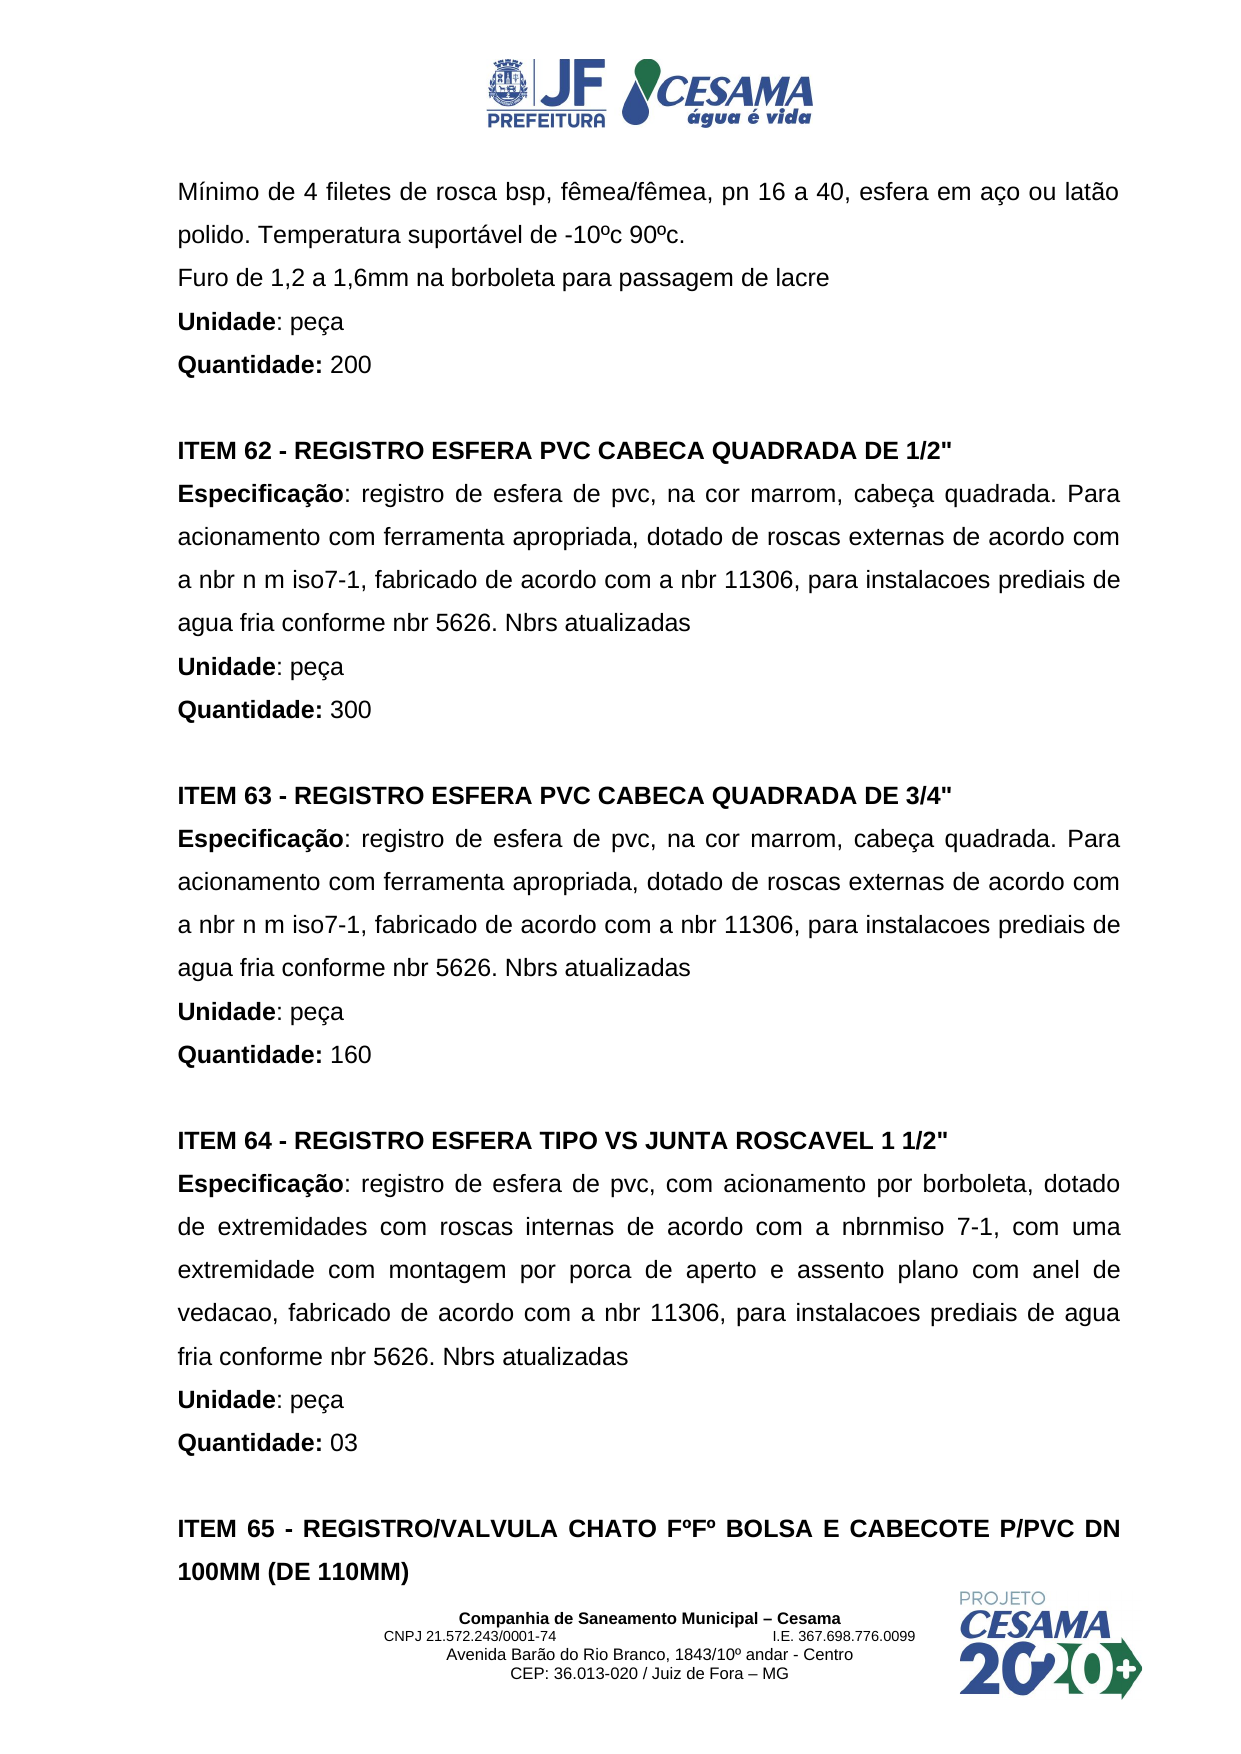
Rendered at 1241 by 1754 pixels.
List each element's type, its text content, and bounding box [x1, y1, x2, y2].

text Mínimo de 4 filetes de rosca bsp, fêmea/fêmea, pn 16 a 40, esfera em aço ou latão polido. Temperatura suportável de -10ºc 90ºc. [177, 177, 1122, 249]
text Unidade: peça [177, 307, 1122, 335]
text Especificação: registro de esfera de pvc, na cor marrom, cabeça quadrada. Para acionamento com ferramenta apropriada, dotado de roscas externas de acordo com a nbr n m iso7-1, fabricado de acordo com a nbr 11306, para instalacoes prediais de agua fria conforme nbr 5626. Nbrs atualizadas [177, 479, 1122, 637]
text Especificação: registro de esfera de pvc, na cor marrom, cabeça quadrada. Para acionamento com ferramenta apropriada, dotado de roscas externas de acordo com a nbr n m iso7-1, fabricado de acordo com a nbr 11306, para instalacoes prediais de agua fria conforme nbr 5626. Nbrs atualizadas [177, 824, 1122, 982]
text Quantidade: 200 [177, 350, 1122, 378]
text ITEM 62 - REGISTRO ESFERA PVC CABECA QUADRADA DE 1/2" [177, 436, 1122, 465]
text ITEM 64 - REGISTRO ESFERA TIPO VS JUNTA ROSCAVEL 1 1/2" [177, 1126, 1122, 1155]
text Furo de 1,2 a 1,6mm na borboleta para passagem de lacre [177, 263, 1122, 292]
text Especificação: registro de esfera de pvc, com acionamento por borboleta, dotado de extremidades com roscas internas de acordo com a nbrnmiso 7-1, com uma extremidade com montagem por porca de aperto e assento plano com anel de vedacao, fabricado de acordo com a nbr 11306, para instalacoes prediais de agua fria conforme nbr 5626. Nbrs atualizadas [177, 1169, 1122, 1370]
picture [486, 59, 813, 128]
picture [959, 1591, 1143, 1700]
text ITEM 65 - REGISTRO/VALVULA CHATO FºFº BOLSA E CABECOTE P/PVC DN 100MM (DE 110MM) [177, 1514, 1122, 1586]
text Quantidade: 03 [177, 1428, 1122, 1457]
text ITEM 63 - REGISTRO ESFERA PVC CABECA QUADRADA DE 3/4" [177, 781, 1122, 810]
text Unidade: peça [177, 652, 1122, 680]
text Quantidade: 160 [177, 1040, 1122, 1068]
text Unidade: peça [177, 997, 1122, 1025]
text Quantidade: 300 [177, 695, 1122, 723]
text Unidade: peça [177, 1385, 1122, 1413]
